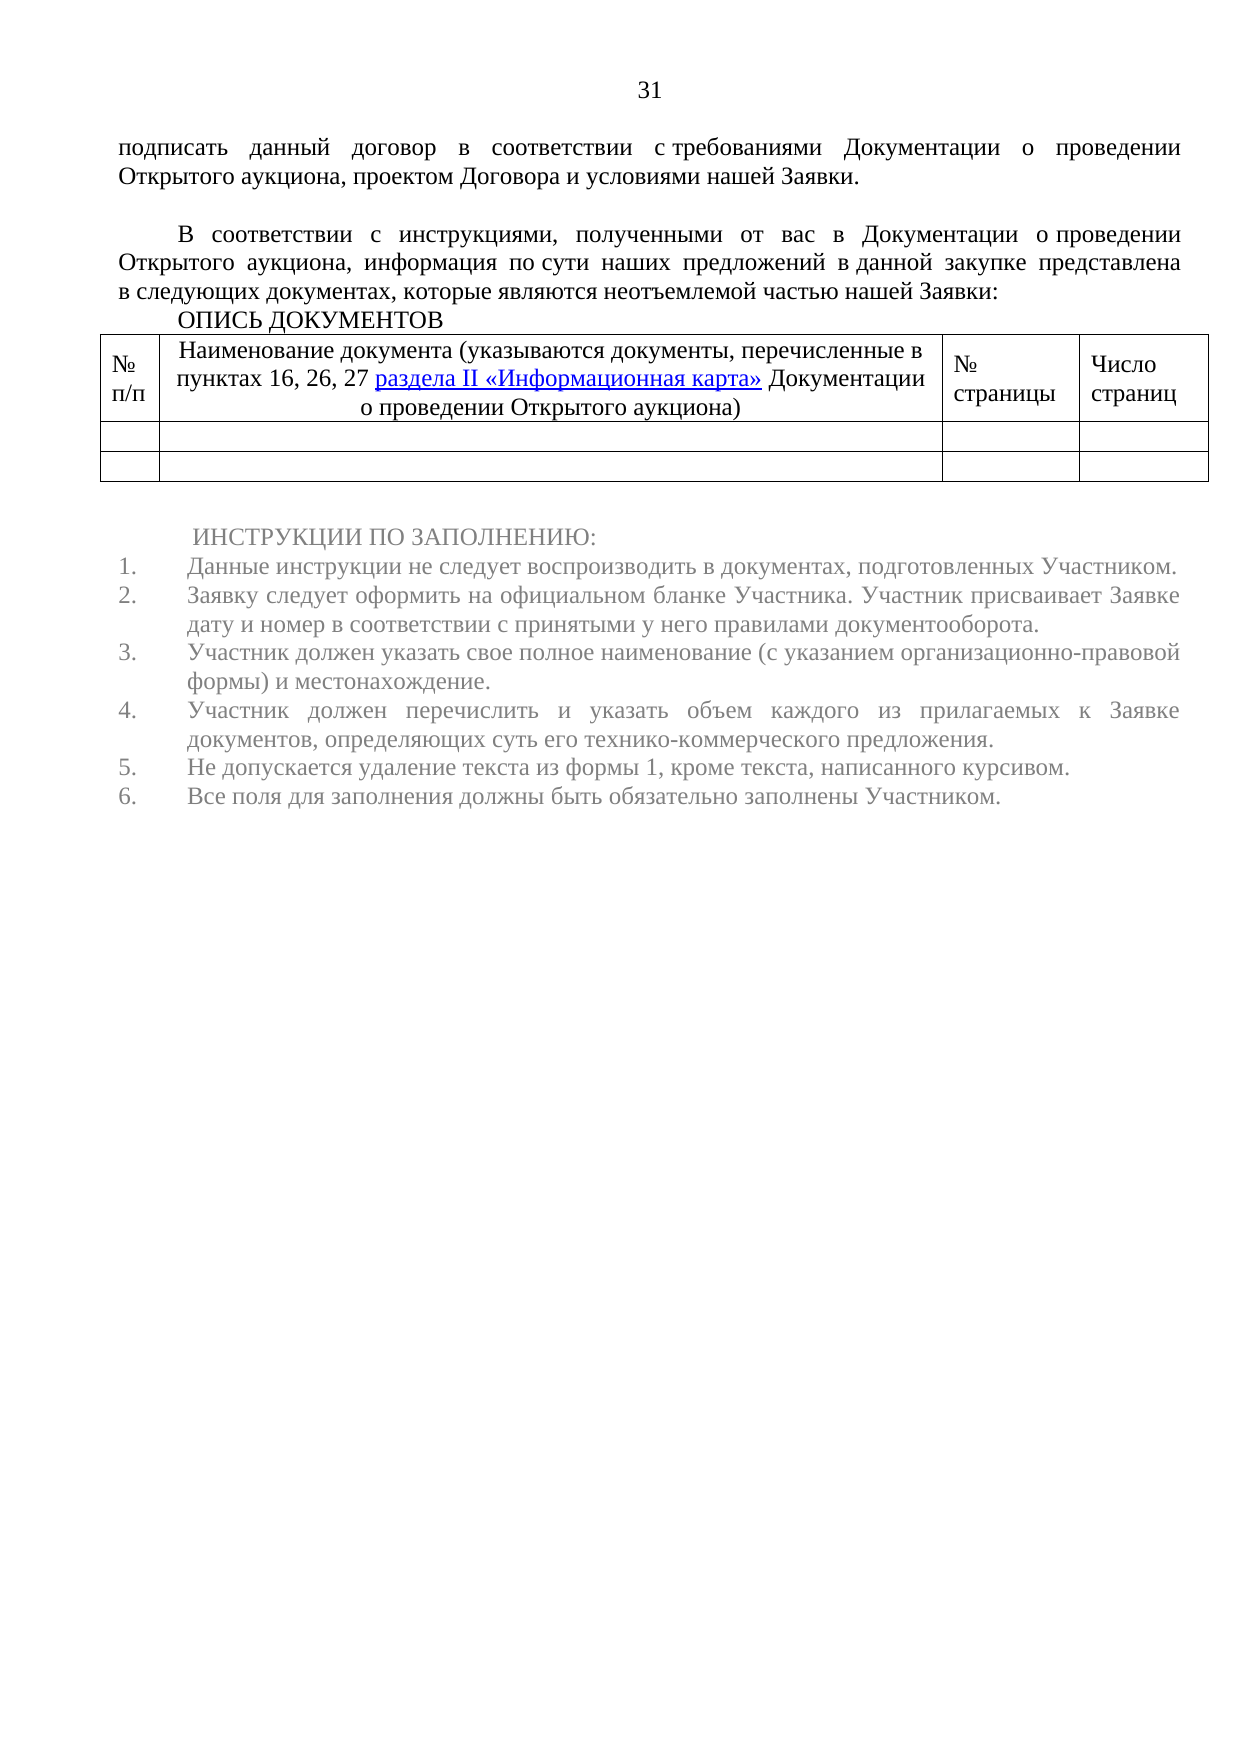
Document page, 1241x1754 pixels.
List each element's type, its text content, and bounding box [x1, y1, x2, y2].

text В соответствии с инструкциями, полученными от вас в Документации о проведении Открытого аукциона, информация по сути наших предложений в данной закупке представлена в следующих документах, которые являются неотъемлемой частью нашей Заявки: [118, 219, 1181, 305]
list Участник должен перечислить и указать объем каждого из прилагаемых к Заявке документов, определяющих суть его технико-коммерческого предложения. [118, 695, 1181, 752]
list Заявку следует оформить на официальном бланке Участника. Участник присваивает Заявке дату и номер в соответствии с принятыми у него правилами документооборота. [118, 580, 1181, 637]
list Данные инструкции не следует воспроизводить в документах, подготовленных Участником. [118, 551, 1181, 580]
table_cell [101, 452, 159, 481]
table_cell [160, 452, 942, 481]
table_cell [943, 422, 1079, 451]
table_cell [160, 422, 942, 451]
table_cell [1080, 422, 1208, 451]
table_cell [1080, 452, 1208, 481]
text ИНСТРУКЦИИ ПО ЗАПОЛНЕНИЮ: [118, 522, 1181, 551]
table_header Число страниц [1080, 335, 1208, 421]
list Все поля для заполнения должны быть обязательно заполнены Участником. [118, 781, 1181, 810]
text ОПИСЬ ДОКУМЕНТОВ [118, 305, 1181, 334]
table_cell [943, 452, 1079, 481]
table_header № п/п [101, 335, 159, 421]
table_header Наименование документа (указываются документы, перечисленные в пунктах 16, 26, 27 раздела II «Информационная карта» Документации о проведении Открытого аукциона) [160, 335, 942, 421]
list Не допускается удаление текста из формы 1, кроме текста, написанного курсивом. [118, 752, 1181, 781]
table_cell [101, 422, 159, 451]
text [118, 132, 1181, 190]
table_header № страницы [943, 335, 1079, 421]
list Участник должен указать свое полное наименование (с указанием организационно-правовой формы) и местонахождение. [118, 637, 1181, 695]
